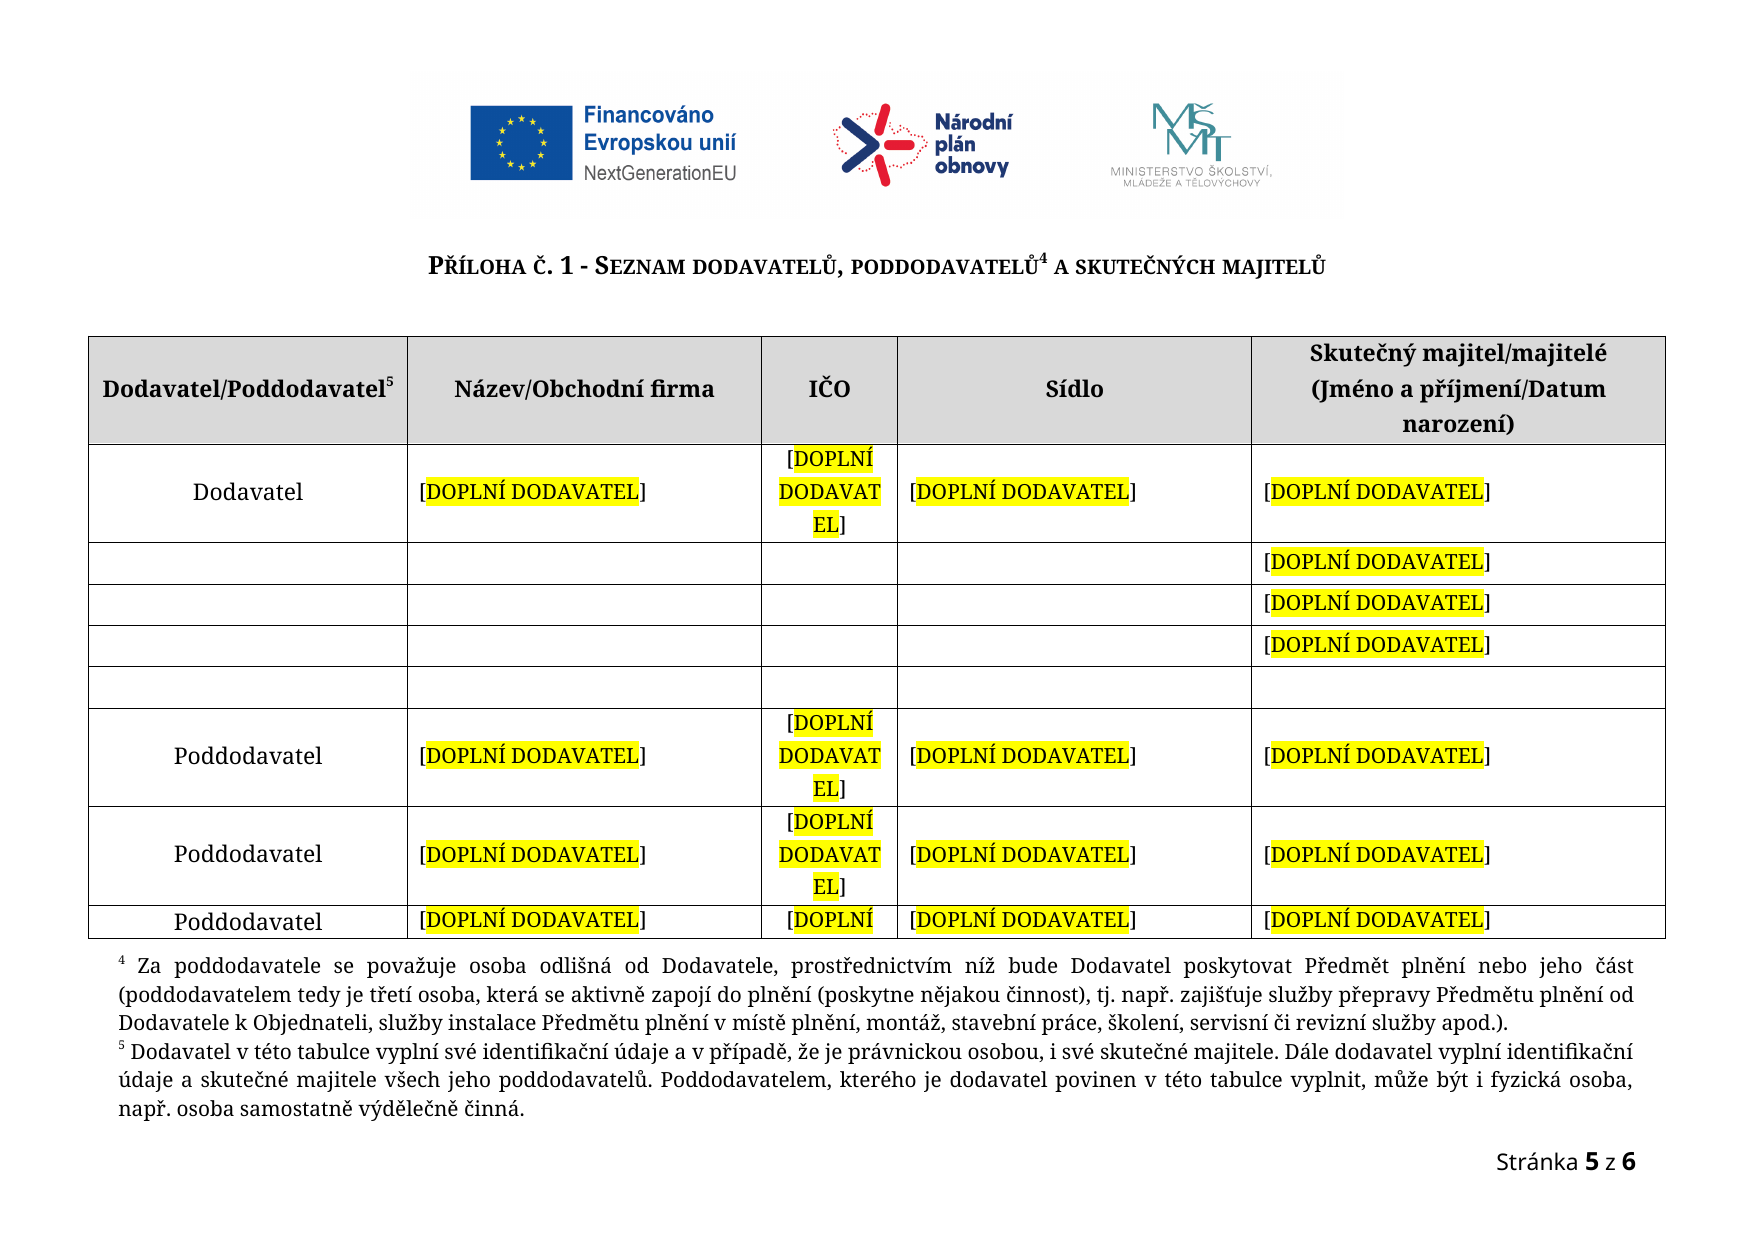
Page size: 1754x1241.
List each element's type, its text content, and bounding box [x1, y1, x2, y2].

table_cell [762, 626, 897, 666]
table_cell [DOPLNÍ DODAVATEL] [1252, 585, 1665, 625]
text Příloha č. 1 - Seznam dodavatelů, poddodavatelů a skutečných majitelů [118, 248, 1636, 282]
table_cell [89, 667, 407, 707]
table_header Skutečný majitel/majitelé (Jméno a příjmení/Datum narození) [1252, 337, 1665, 443]
table_cell [DOPLNÍ DODAVATEL] [762, 906, 897, 937]
table_cell [DOPLNÍ DODAVATEL] [762, 807, 897, 904]
table_cell [DOPLNÍ DODAVATEL] [1252, 543, 1665, 583]
table_header Název/Obchodní firma [408, 337, 761, 443]
table_header Sídlo [898, 337, 1251, 443]
table_cell [762, 667, 897, 707]
table_cell [408, 543, 761, 583]
table_cell [DOPLNÍ DODAVATEL] [898, 709, 1251, 806]
table_cell [762, 585, 897, 625]
picture [409, 71, 1345, 219]
table_cell [89, 585, 407, 625]
table_cell [1252, 667, 1665, 707]
table_cell [89, 626, 407, 666]
table_cell [898, 585, 1251, 625]
table_cell [DOPLNÍ DODAVATEL] [1252, 807, 1665, 904]
table_cell [408, 626, 761, 666]
table_cell [DOPLNÍ DODAVATEL] [1252, 906, 1665, 937]
table_cell [DOPLNÍ DODAVATEL] [898, 807, 1251, 904]
table_cell Dodavatel [89, 445, 407, 542]
table_cell [DOPLNÍ DODAVATEL] [408, 445, 761, 542]
table_cell [DOPLNÍ DODAVATEL] [1252, 626, 1665, 666]
table_cell Poddodavatel [89, 807, 407, 904]
table_cell [408, 667, 761, 707]
table_cell [DOPLNÍ DODAVATEL] [1252, 709, 1665, 806]
table_cell [898, 543, 1251, 583]
table_cell [DOPLNÍ DODAVATEL] [408, 906, 761, 937]
table_cell [898, 626, 1251, 666]
table_cell [DOPLNÍ DODAVATEL] [762, 445, 897, 542]
table_cell [DOPLNÍ DODAVATEL] [762, 709, 897, 806]
table_cell [898, 667, 1251, 707]
table_cell [DOPLNÍ DODAVATEL] [898, 906, 1251, 937]
table_cell [DOPLNÍ DODAVATEL] [408, 709, 761, 806]
table_cell Poddodavatel [89, 709, 407, 806]
table_cell [DOPLNÍ DODAVATEL] [408, 807, 761, 904]
table_header IČO [762, 337, 897, 443]
table_cell [DOPLNÍ DODAVATEL] [1252, 445, 1665, 542]
table_header Dodavatel/Poddodavatel [89, 337, 407, 443]
table_cell [762, 543, 897, 583]
table_cell [89, 543, 407, 583]
table_cell [DOPLNÍ DODAVATEL] [898, 445, 1251, 542]
table_cell [408, 585, 761, 625]
table_cell Poddodavatel [89, 906, 407, 937]
